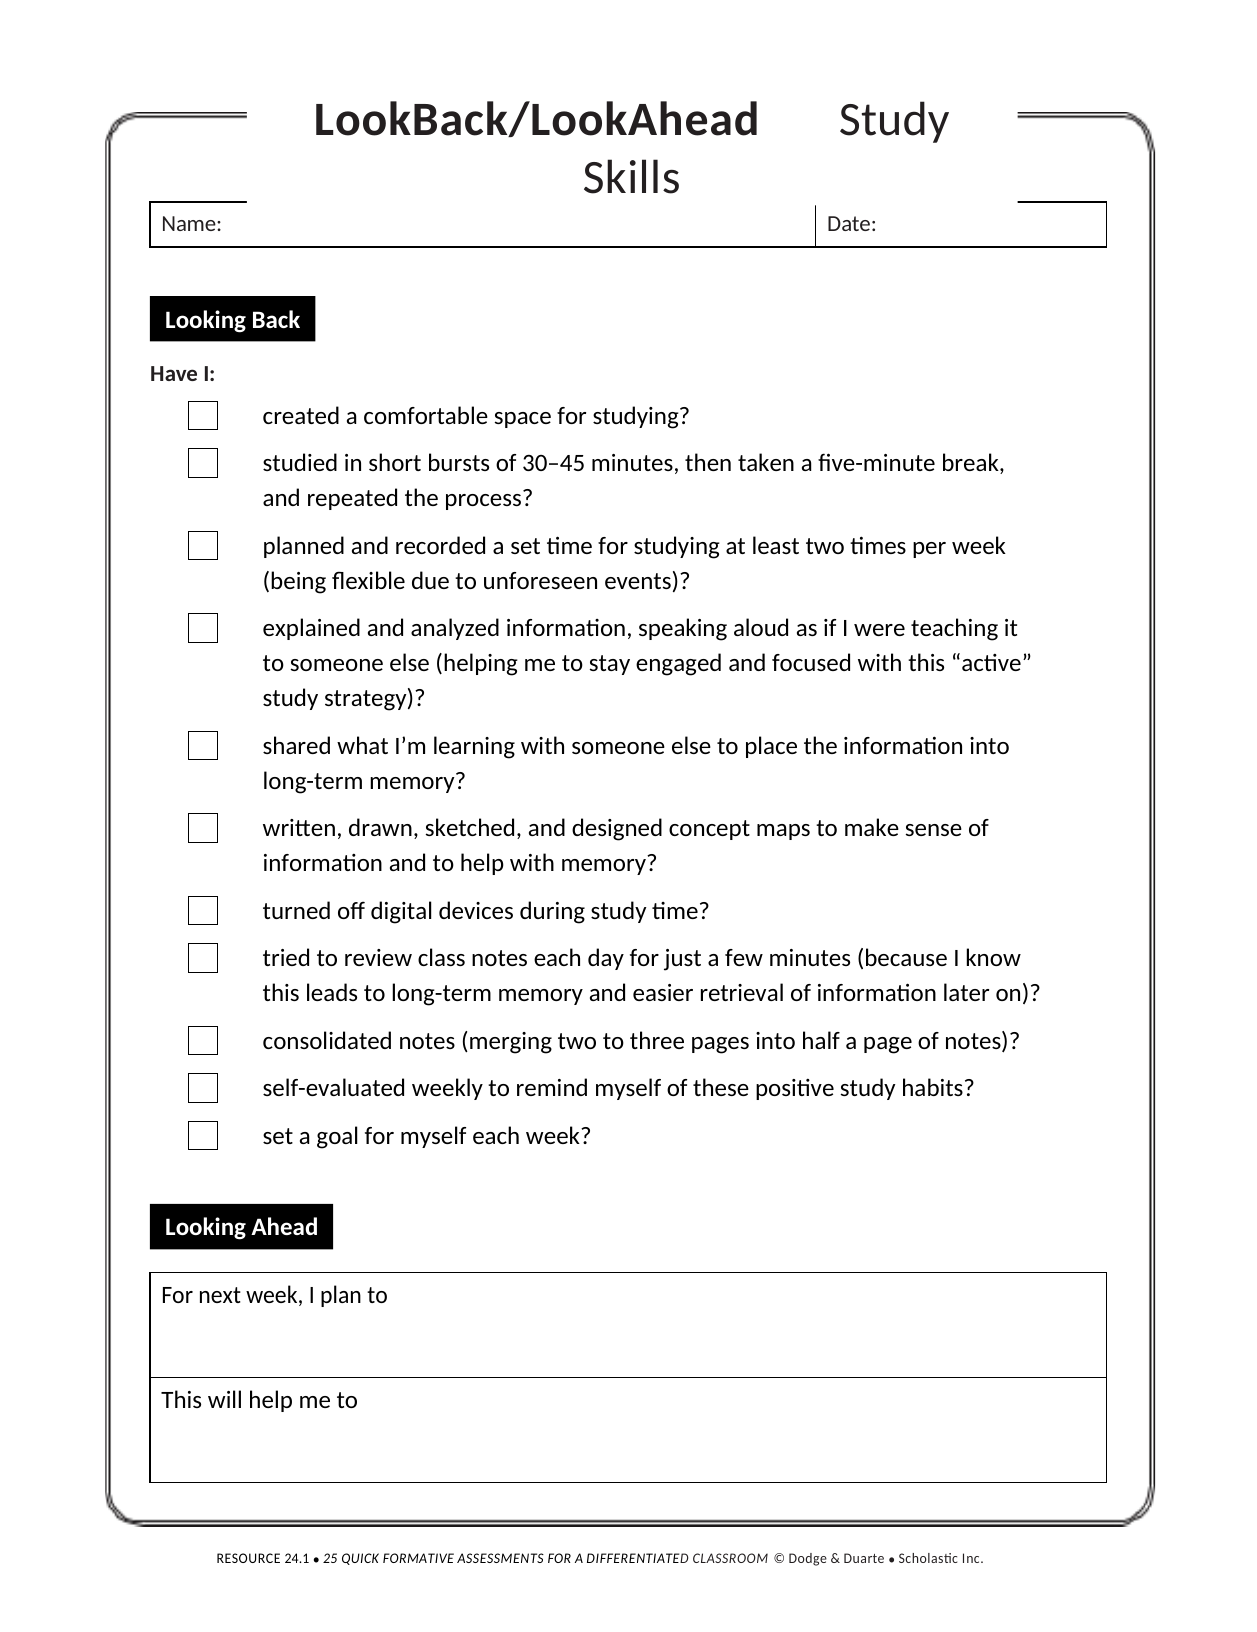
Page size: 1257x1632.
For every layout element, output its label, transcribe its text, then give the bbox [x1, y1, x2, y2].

text tried to review class notes each day for just a few minutes (because I know this leads to long-term memory and easier retrieval of information later on)? [187, 942, 1125, 1008]
table_header Name: [151, 203, 815, 246]
text self-evaluated weekly to remind myself of these positive study habits? [187, 1072, 1125, 1103]
text RESOURCE 24.1 • 25 QUICK FORMATIVE ASSESSMENTS FOR A DIFFERENTIATED CLASSROOM © Dodge & Duarte • Scholastic Inc. [75, 1549, 1125, 1568]
table_header Date: [816, 203, 1106, 246]
table_header For next week, I plan to [151, 1273, 1106, 1377]
text turned off digital devices during study time? [187, 895, 1125, 926]
text created a comfortable space for studying? [187, 400, 1125, 431]
text explained and analyzed information, speaking aloud as if I were teaching it to someone else (helping me to stay engaged and focused with this “active” study strategy)? [187, 612, 1125, 713]
text shared what I’m learning with someone else to place the information into long-term memory? [187, 730, 1125, 796]
table_cell This will help me to [151, 1378, 1106, 1482]
text set a goal for myself each week? [187, 1120, 1125, 1151]
text written, drawn, sketched, and designed concept maps to make sense of information and to help with memory? [187, 812, 1125, 878]
picture [105, 112, 1156, 1527]
text consolidated notes (merging two to three pages into half a page of notes)? [187, 1025, 1125, 1056]
text studied in short bursts of 30–45 minutes, then taken a five-minute break, and repeated the process? [187, 447, 1125, 513]
text planned and recorded a set time for studying at least two times per week (being flexible due to unforeseen events)? [187, 530, 1125, 596]
text Have I: [150, 359, 1125, 387]
